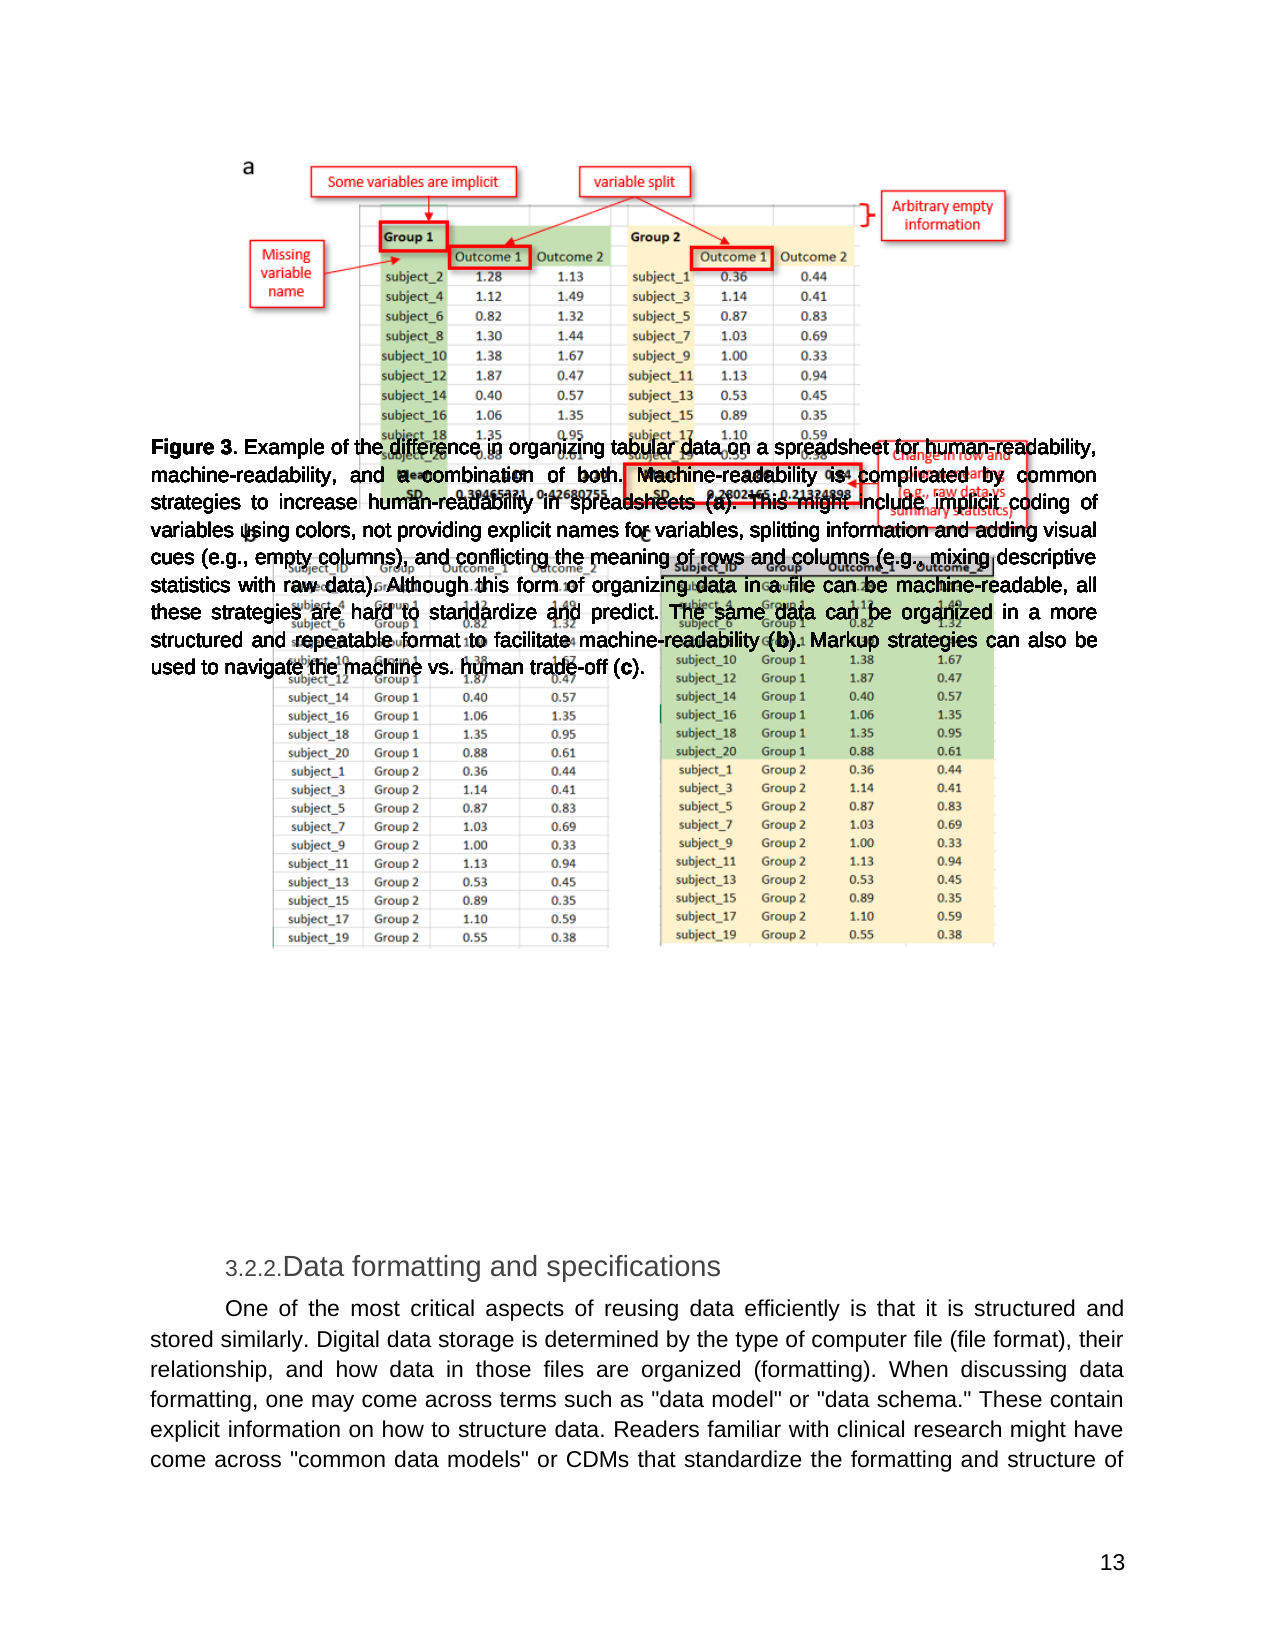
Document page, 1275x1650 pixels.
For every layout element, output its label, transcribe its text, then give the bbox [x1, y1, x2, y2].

picture [229, 149, 1039, 951]
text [150, 1295, 1125, 1473]
picture [1033, 554, 1039, 563]
